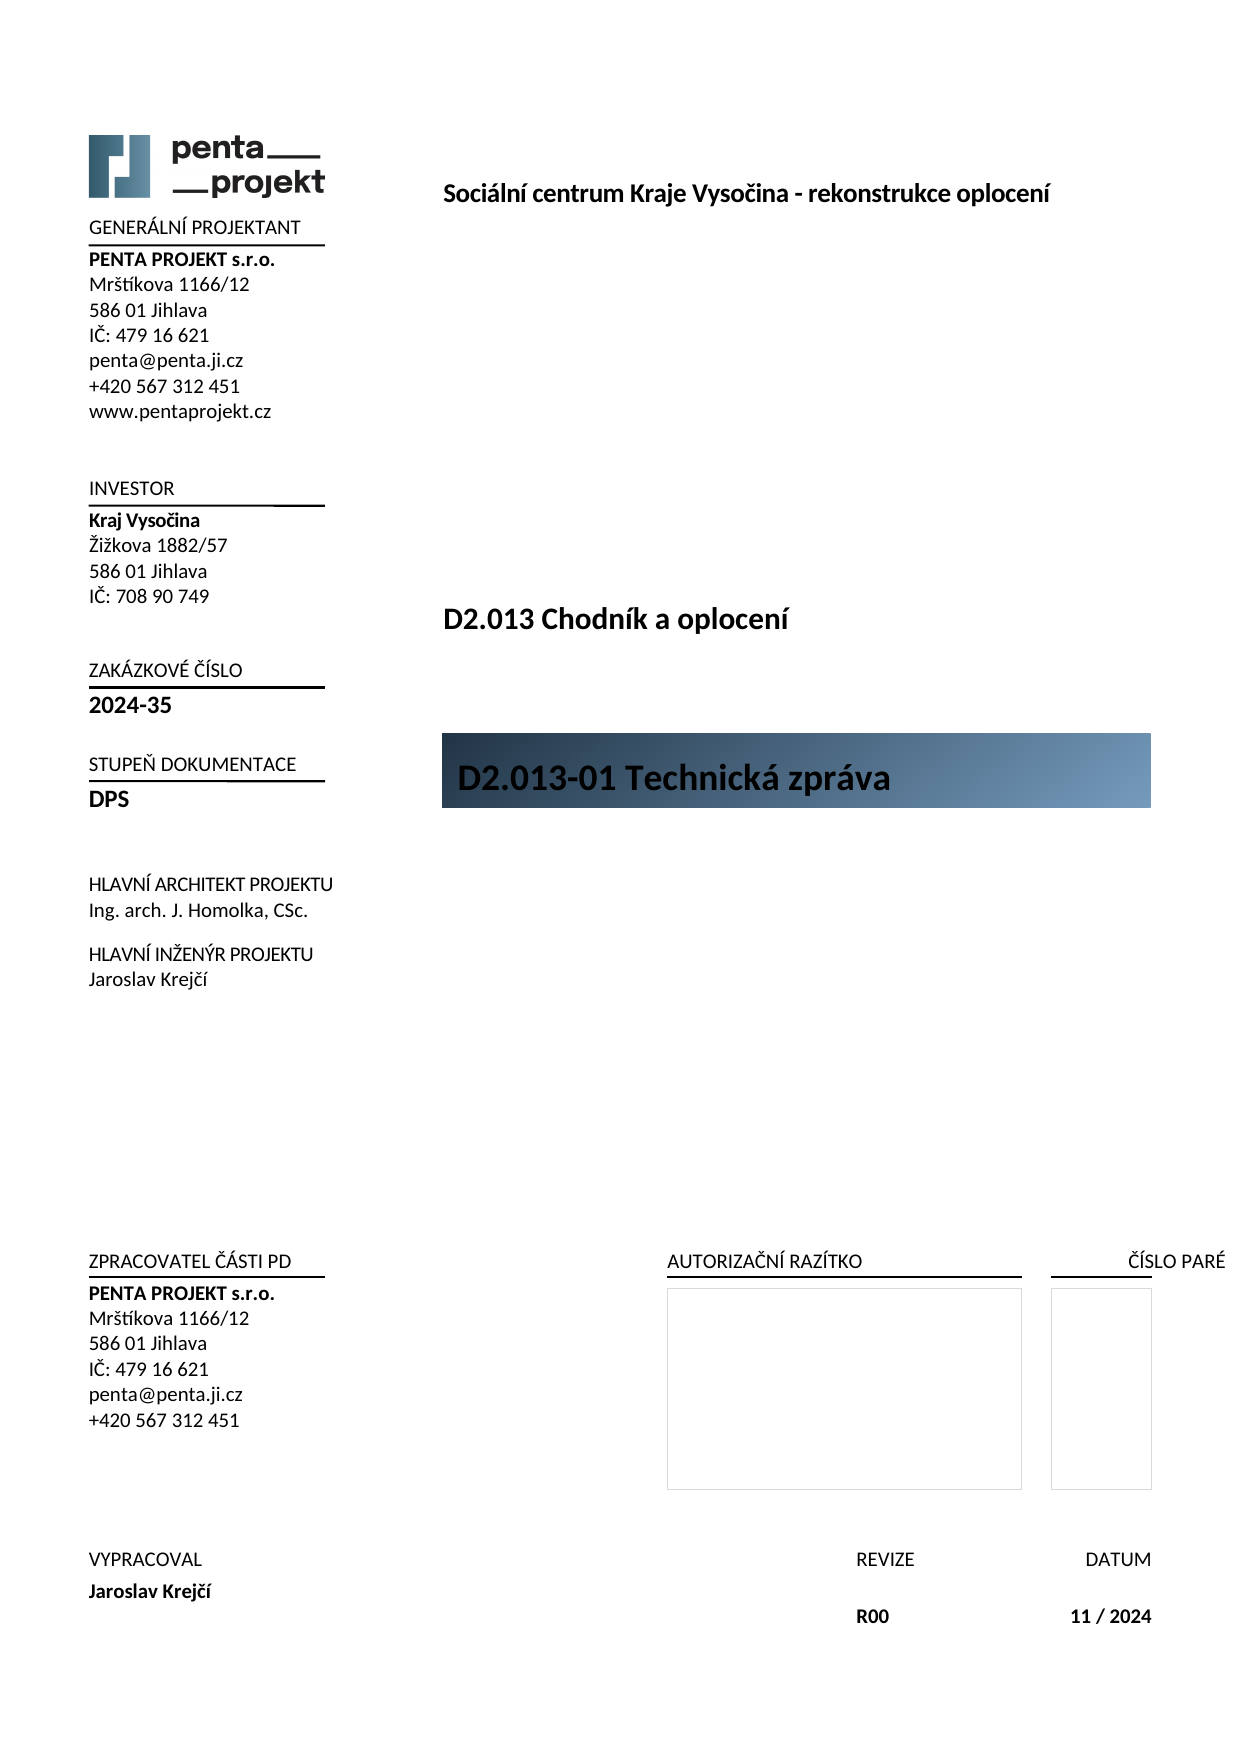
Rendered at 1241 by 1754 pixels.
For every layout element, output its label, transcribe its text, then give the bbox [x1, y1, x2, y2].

text D2.013 Chodník a oplocení [443, 599, 1152, 637]
text Sociální centrum Kraje Vysočina - rekonstrukce oplocení [443, 176, 1152, 209]
picture [88, 135, 325, 198]
